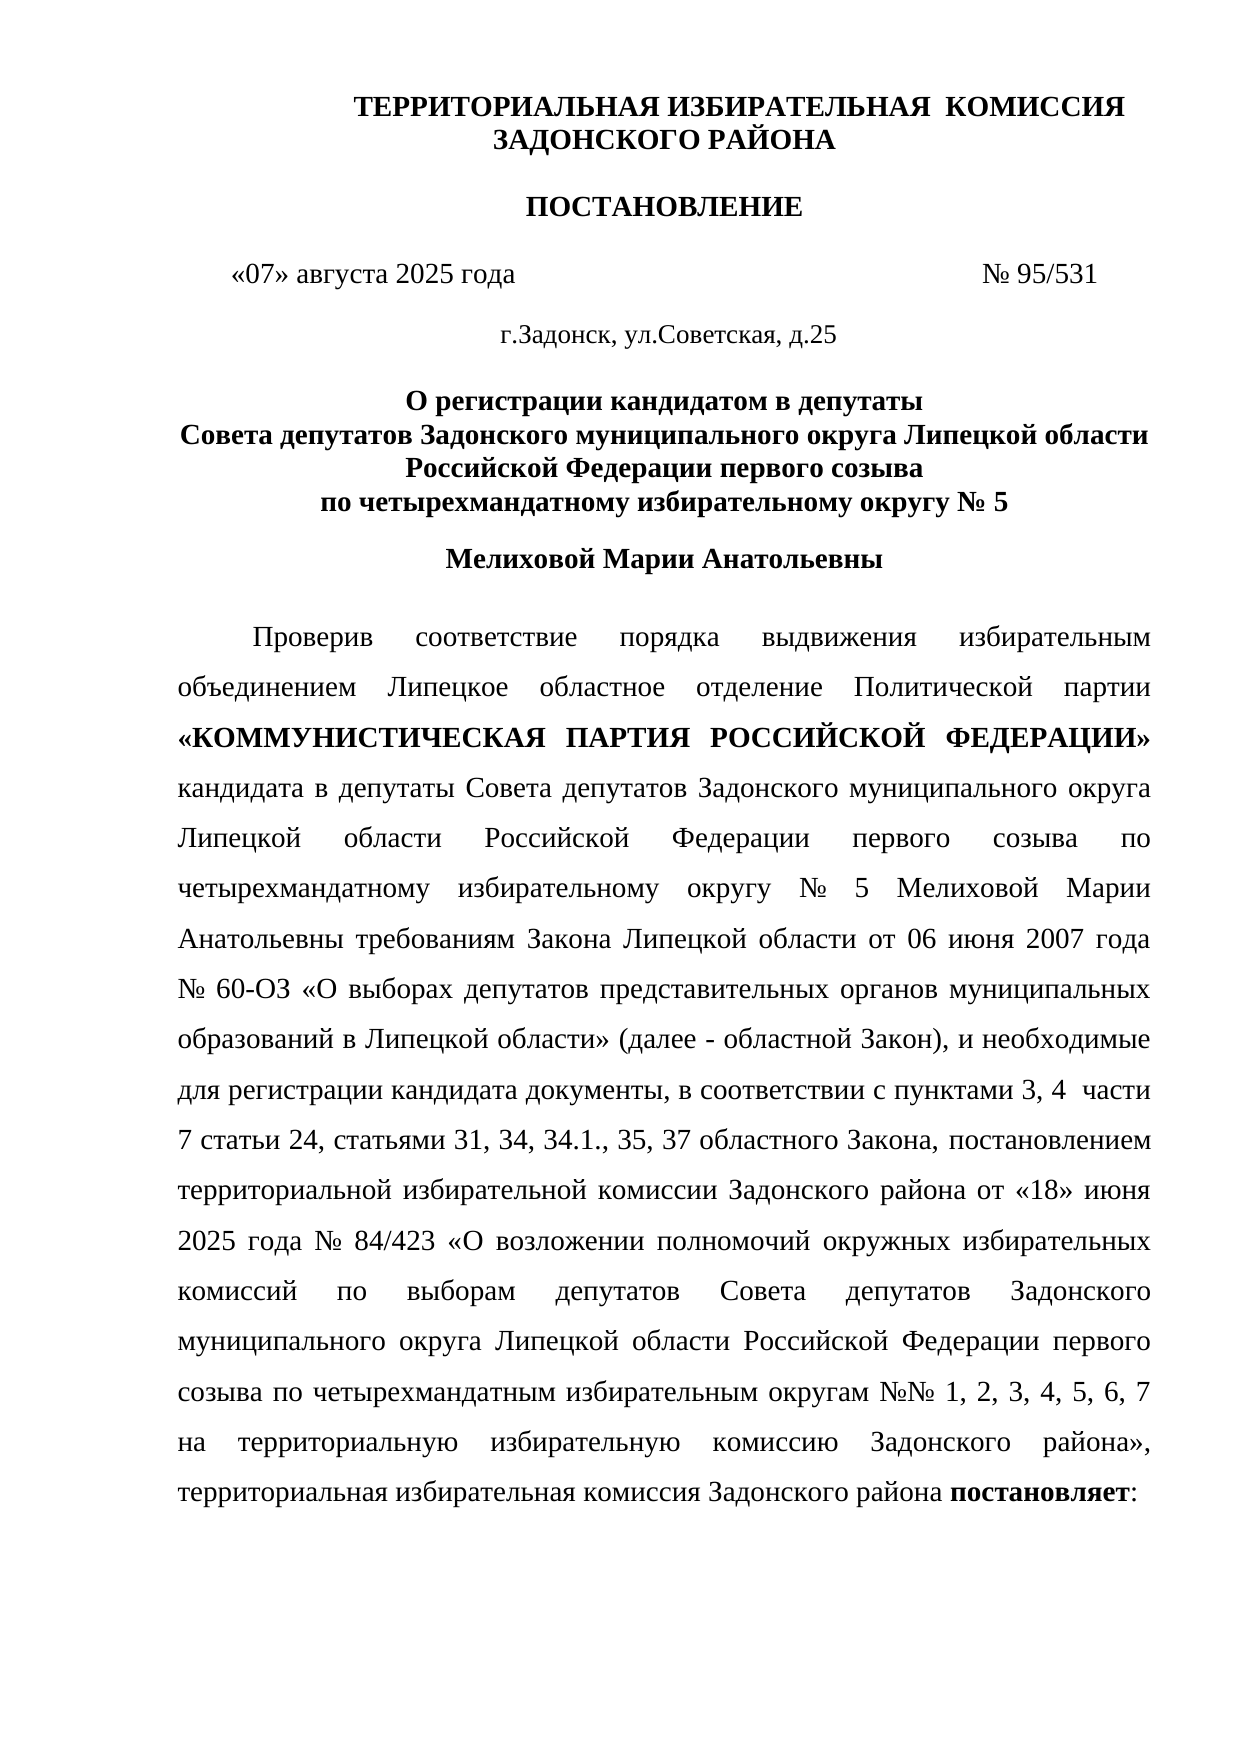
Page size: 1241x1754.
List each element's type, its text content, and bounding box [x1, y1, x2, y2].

text Российской Федерации первого созыва [177, 450, 1152, 484]
text О регистрации кандидатом в депутаты [177, 383, 1152, 417]
text Совета депутатов Задонского муниципального округа Липецкой области [177, 417, 1152, 450]
text по четырехмандатному избирательному округу № 5 [177, 484, 1152, 517]
text ЗАДОНСКОГО РАЙОНА [177, 122, 1152, 156]
text ТЕРРИТОРИАЛЬНАЯ ИЗБИРАТЕЛЬНАЯ КОМИССИЯ [177, 89, 1152, 122]
text «07» августа 2025 года № 95/531 [177, 256, 1152, 290]
text Мелиховой Марии Анатольевны [177, 542, 1152, 575]
subtitle Проверив соответствие порядка выдвижения избирательным объединением Липецкое областное отделение Политической партии «КОММУНИСТИЧЕСКАЯ ПАРТИЯ РОССИЙСКОЙ ФЕДЕРАЦИИ» кандидата в депутаты Совета депутатов Задонского муниципального округа Липецкой области Российской Федерации первого созыва по четырехмандатному избирательному округу № 5 Мелиховой Марии Анатольевны требованиям Закона Липецкой области от 06 июня 2007 года № 60-ОЗ «О выборах депутатов представительных органов муниципальных образований в Липецкой области» (далее - областной Закон), и необходимые для регистрации кандидата документы, в соответствии с пунктами 3, 4 части 7 статьи 24, статьями 31, 34, 34.1., 35, 37 областного Закона, постановлением территориальной избирательной комиссии Задонского района от «18» июня 2025 года № 84/423 «О возложении полномочий окружных избирательных комиссий по выборам депутатов Совета депутатов Задонского муниципального округа Липецкой области Российской Федерации первого созыва по четырехмандатным избирательным округам №№ 1, 2, 3, 4, 5, 6, 7 на территориальную избирательную комиссию Задонского района», территориальная избирательная комиссия Задонского района постановляет: [177, 619, 1152, 1508]
text ПОСТАНОВЛЕНИЕ [177, 189, 1152, 223]
text г.Задонск, ул.Советская, д.25 [186, 319, 1152, 350]
